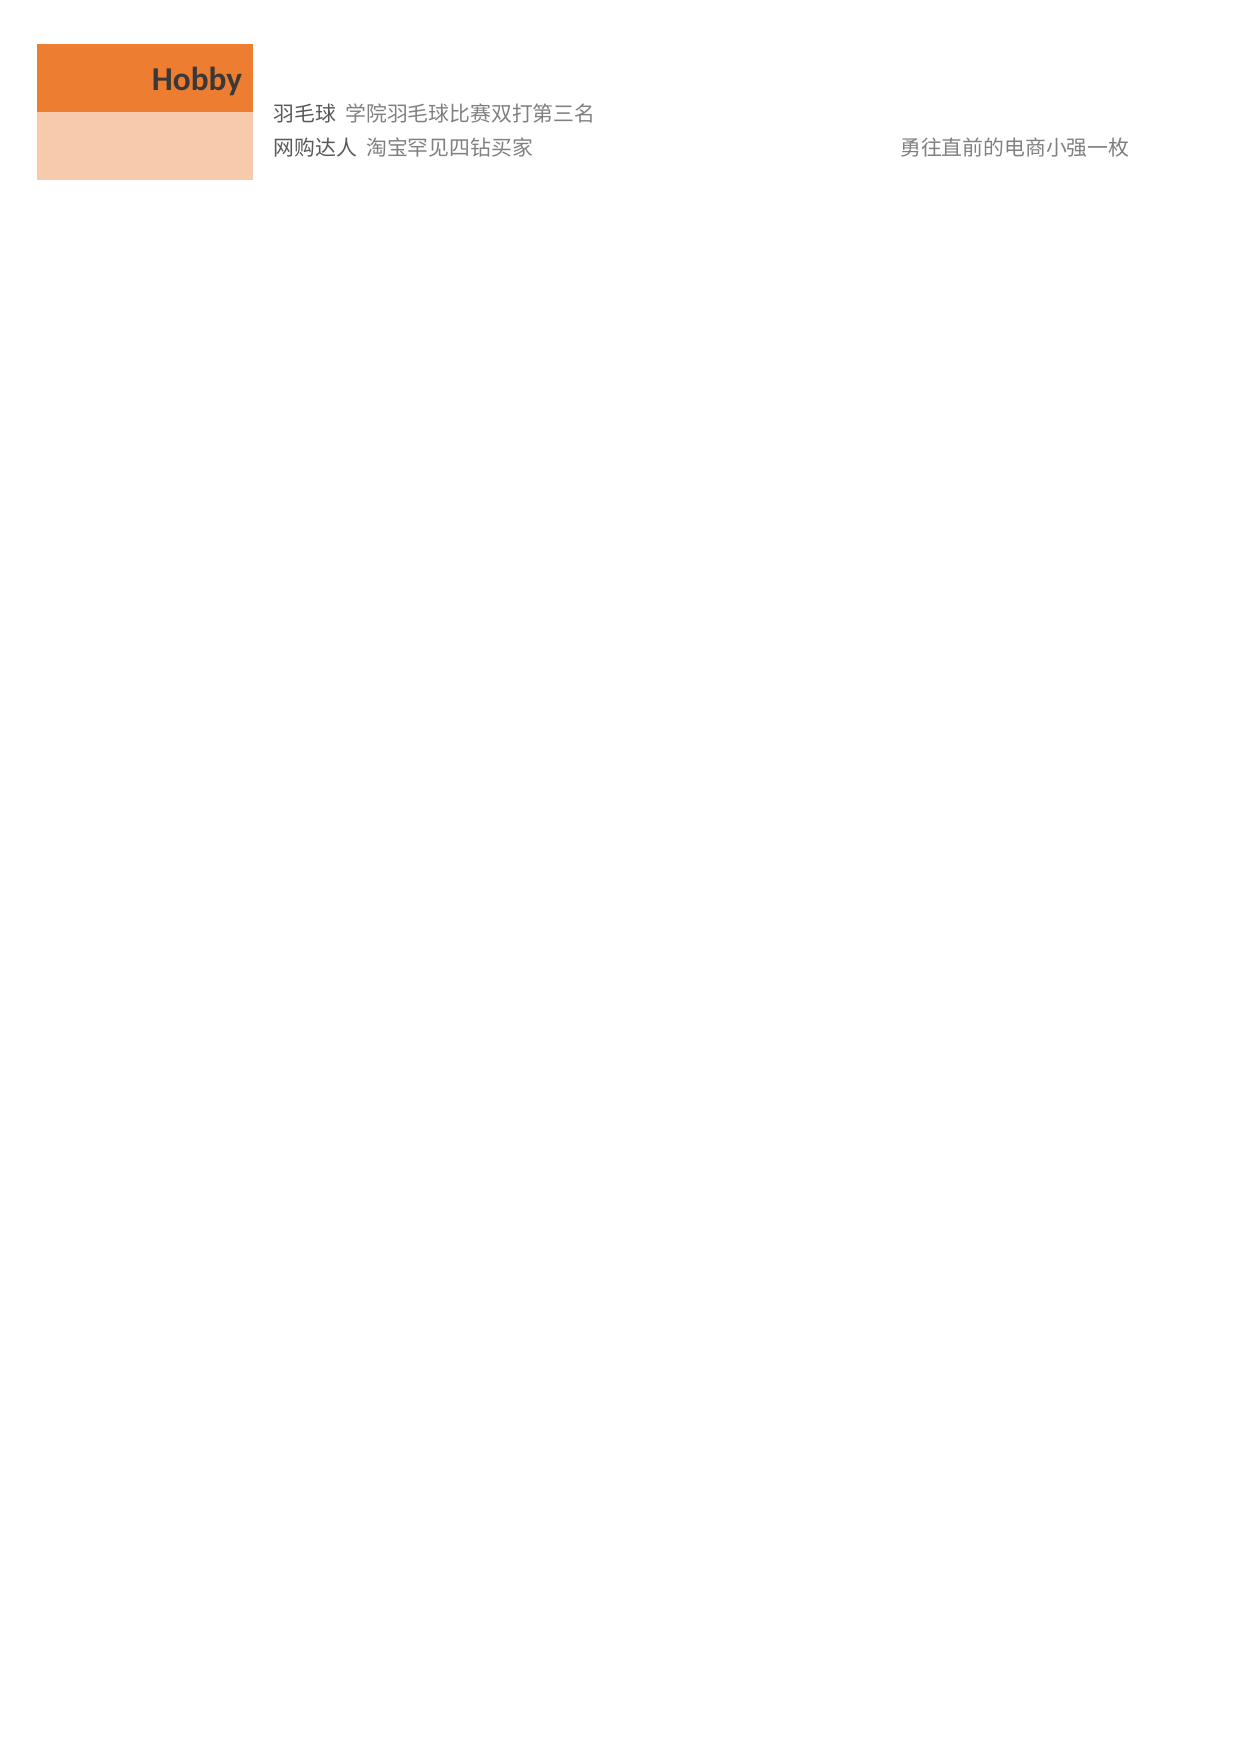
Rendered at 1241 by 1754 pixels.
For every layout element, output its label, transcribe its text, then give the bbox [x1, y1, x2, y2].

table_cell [897, 44, 1203, 180]
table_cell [253, 44, 897, 180]
table_cell [37, 112, 253, 180]
table_cell Personality Hobby [37, 44, 253, 112]
